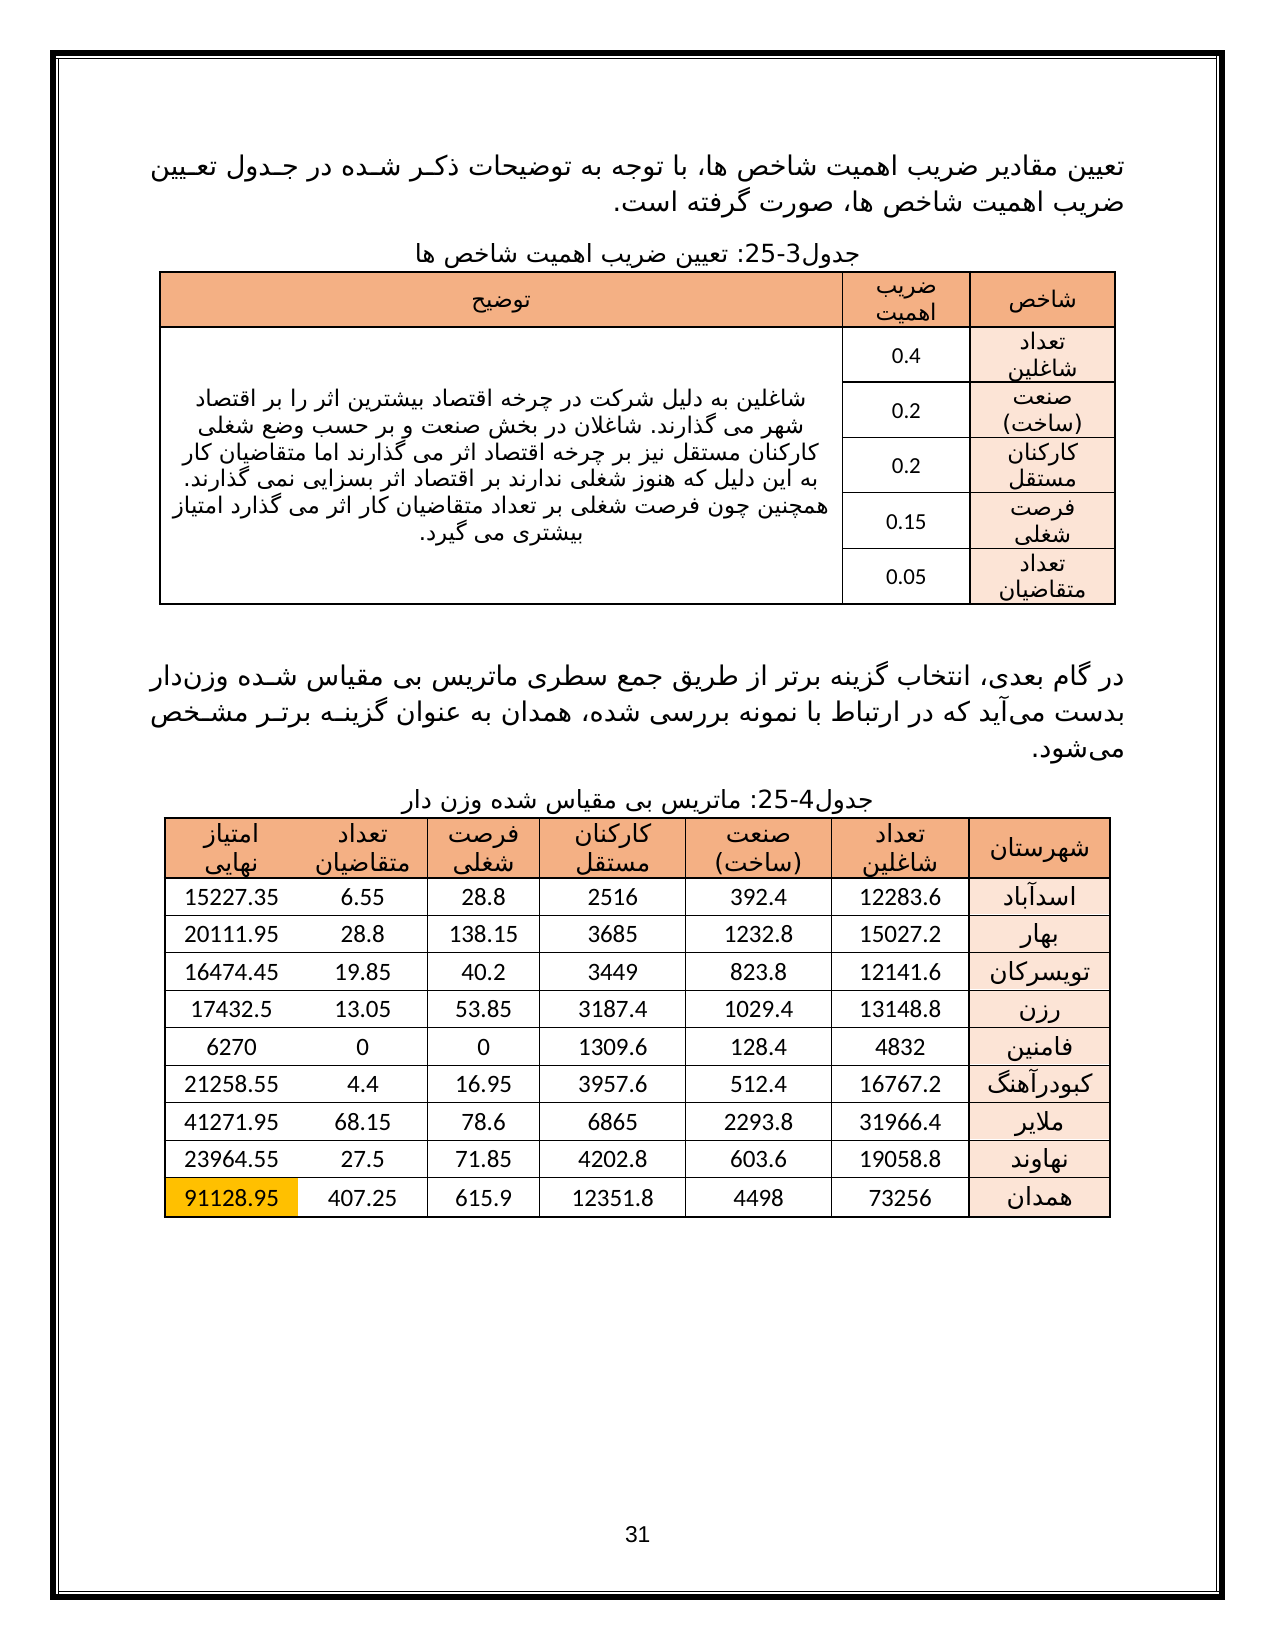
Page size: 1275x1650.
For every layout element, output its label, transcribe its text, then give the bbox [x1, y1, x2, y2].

table_cell 16.95 [428, 1066, 539, 1102]
subtitle جدول4-25: ماتریس بی مقیاس شده وزن دار [150, 785, 1125, 814]
table_cell 16474.45 [166, 953, 298, 989]
table_cell 392.4 [686, 879, 831, 914]
table_cell نهاوند [970, 1141, 1109, 1177]
table_cell 12351.8 [540, 1178, 685, 1216]
table_cell 0.2 [843, 438, 969, 492]
table_header امتیاز نهایی [166, 819, 298, 877]
table_cell 6.55 [298, 879, 427, 914]
table_cell 20111.95 [166, 916, 298, 952]
table_header شاخص [971, 273, 1114, 326]
table_cell 40.2 [428, 953, 539, 989]
table_cell 615.9 [428, 1178, 539, 1216]
table_cell 12141.6 [832, 953, 968, 989]
table_cell 15227.35 [166, 879, 298, 914]
table_cell 6865 [540, 1103, 685, 1139]
table_cell 16767.2 [832, 1066, 968, 1102]
table_cell 512.4 [686, 1066, 831, 1102]
table_cell 31966.4 [832, 1103, 968, 1139]
table_cell 2293.8 [686, 1103, 831, 1139]
table_header تعداد متقاضیان [298, 819, 427, 877]
table_cell 4202.8 [540, 1141, 685, 1177]
table_cell 73256 [832, 1178, 968, 1216]
table_cell کبودرآهنگ [970, 1066, 1109, 1102]
table_cell 71.85 [428, 1141, 539, 1177]
table_header تعداد شاغلین [832, 819, 968, 877]
table_cell فرصت شغلی [971, 493, 1114, 548]
table_cell همدان [970, 1178, 1109, 1216]
table_cell 13148.8 [832, 991, 968, 1027]
table_header ضریب اهمیت [843, 273, 969, 326]
table_cell 3957.6 [540, 1066, 685, 1102]
table_cell 21258.55 [166, 1066, 298, 1102]
table_cell 23964.55 [166, 1141, 298, 1177]
table_cell رزن [970, 991, 1109, 1027]
table_cell 4.4 [298, 1066, 427, 1102]
table_cell 0 [298, 1028, 427, 1064]
table_cell 68.15 [298, 1103, 427, 1139]
table_cell 1029.4 [686, 991, 831, 1027]
table_cell 53.85 [428, 991, 539, 1027]
table_cell تویسرکان [970, 953, 1109, 989]
table_cell 3187.4 [540, 991, 685, 1027]
table_cell 1309.6 [540, 1028, 685, 1064]
table_cell 0.4 [843, 328, 969, 381]
table_cell اسدآباد [970, 879, 1109, 914]
table_cell 15027.2 [832, 916, 968, 952]
table_cell شاغلین به دلیل شرکت در چرخه اقتصاد بیشترین اثر را بر اقتصاد شهر می گذارند. شاغلان در بخش صنعت و بر حسب وضع شغلی کارکنان مستقل نیز بر چرخه اقتصاد اثر می گذارند اما متقاضیان کار به این دلیل که هنوز شغلی ندارند بر اقتصاد اثر بسزایی نمی گذارند. همچنین چون فرصت شغلی بر تعداد متقاضیان کار اثر می گذارد امتیاز بیشتری می گیرد. [161, 328, 842, 603]
table_cell 823.8 [686, 953, 831, 989]
table_cell 4832 [832, 1028, 968, 1064]
table_cell 0.15 [843, 493, 969, 548]
table_cell 2516 [540, 879, 685, 914]
table_header فرصت شغلی [428, 819, 539, 877]
table_cell 1232.8 [686, 916, 831, 952]
table_cell 19058.8 [832, 1141, 968, 1177]
table_cell 0.2 [843, 383, 969, 437]
table_cell 12283.6 [832, 879, 968, 914]
table_cell فامنین [970, 1028, 1109, 1064]
table_cell صنعت (ساخت) [971, 383, 1114, 437]
table_cell 19.85 [298, 953, 427, 989]
table_cell 407.25 [298, 1178, 427, 1216]
table_cell 0 [428, 1028, 539, 1064]
table_header صنعت (ساخت) [686, 819, 831, 877]
table_cell 128.4 [686, 1028, 831, 1064]
table_cell تعداد متقاضیان [971, 549, 1114, 603]
text تعیین مقادیر ضریب اهمیت شاخص ها، با توجه به توضیحات ذکر شده در جدول تعیین ضریب اهمیت شاخص ها، صورت گرفته است. [150, 150, 1125, 218]
table_cell 4498 [686, 1178, 831, 1216]
table_cell 603.6 [686, 1141, 831, 1177]
table_cell 17432.5 [166, 991, 298, 1027]
table_header شهرستان [970, 819, 1109, 877]
table_cell بهار [970, 916, 1109, 952]
subtitle جدول3-25: تعیین ضریب اهمیت شاخص ها [150, 239, 1125, 268]
table_cell کارکنان مستقل [971, 438, 1114, 492]
table_cell 41271.95 [166, 1103, 298, 1139]
table_cell 0.05 [843, 549, 969, 603]
table_cell 138.15 [428, 916, 539, 952]
table_cell ملایر [970, 1103, 1109, 1139]
text در گام بعدی، انتخاب گزینه برتر از طریق جمع سطری ماتریس بی مقیاس شده وزن‌دار بدست می‌آید که در ارتباط با نمونه بررسی شده، همدان به عنوان گزینه برتر مشخص می‌شود. [150, 660, 1125, 764]
table_cell 28.8 [298, 916, 427, 952]
table_cell 91128.95 [166, 1178, 298, 1216]
table_header توضیح [161, 273, 842, 326]
table_cell 78.6 [428, 1103, 539, 1139]
table_cell 27.5 [298, 1141, 427, 1177]
table_cell 6270 [166, 1028, 298, 1064]
table_cell 28.8 [428, 879, 539, 914]
table_header کارکنان مستقل [540, 819, 685, 877]
table_cell تعداد شاغلین [971, 328, 1114, 381]
table_cell 3449 [540, 953, 685, 989]
table_cell 13.05 [298, 991, 427, 1027]
table_cell 3685 [540, 916, 685, 952]
